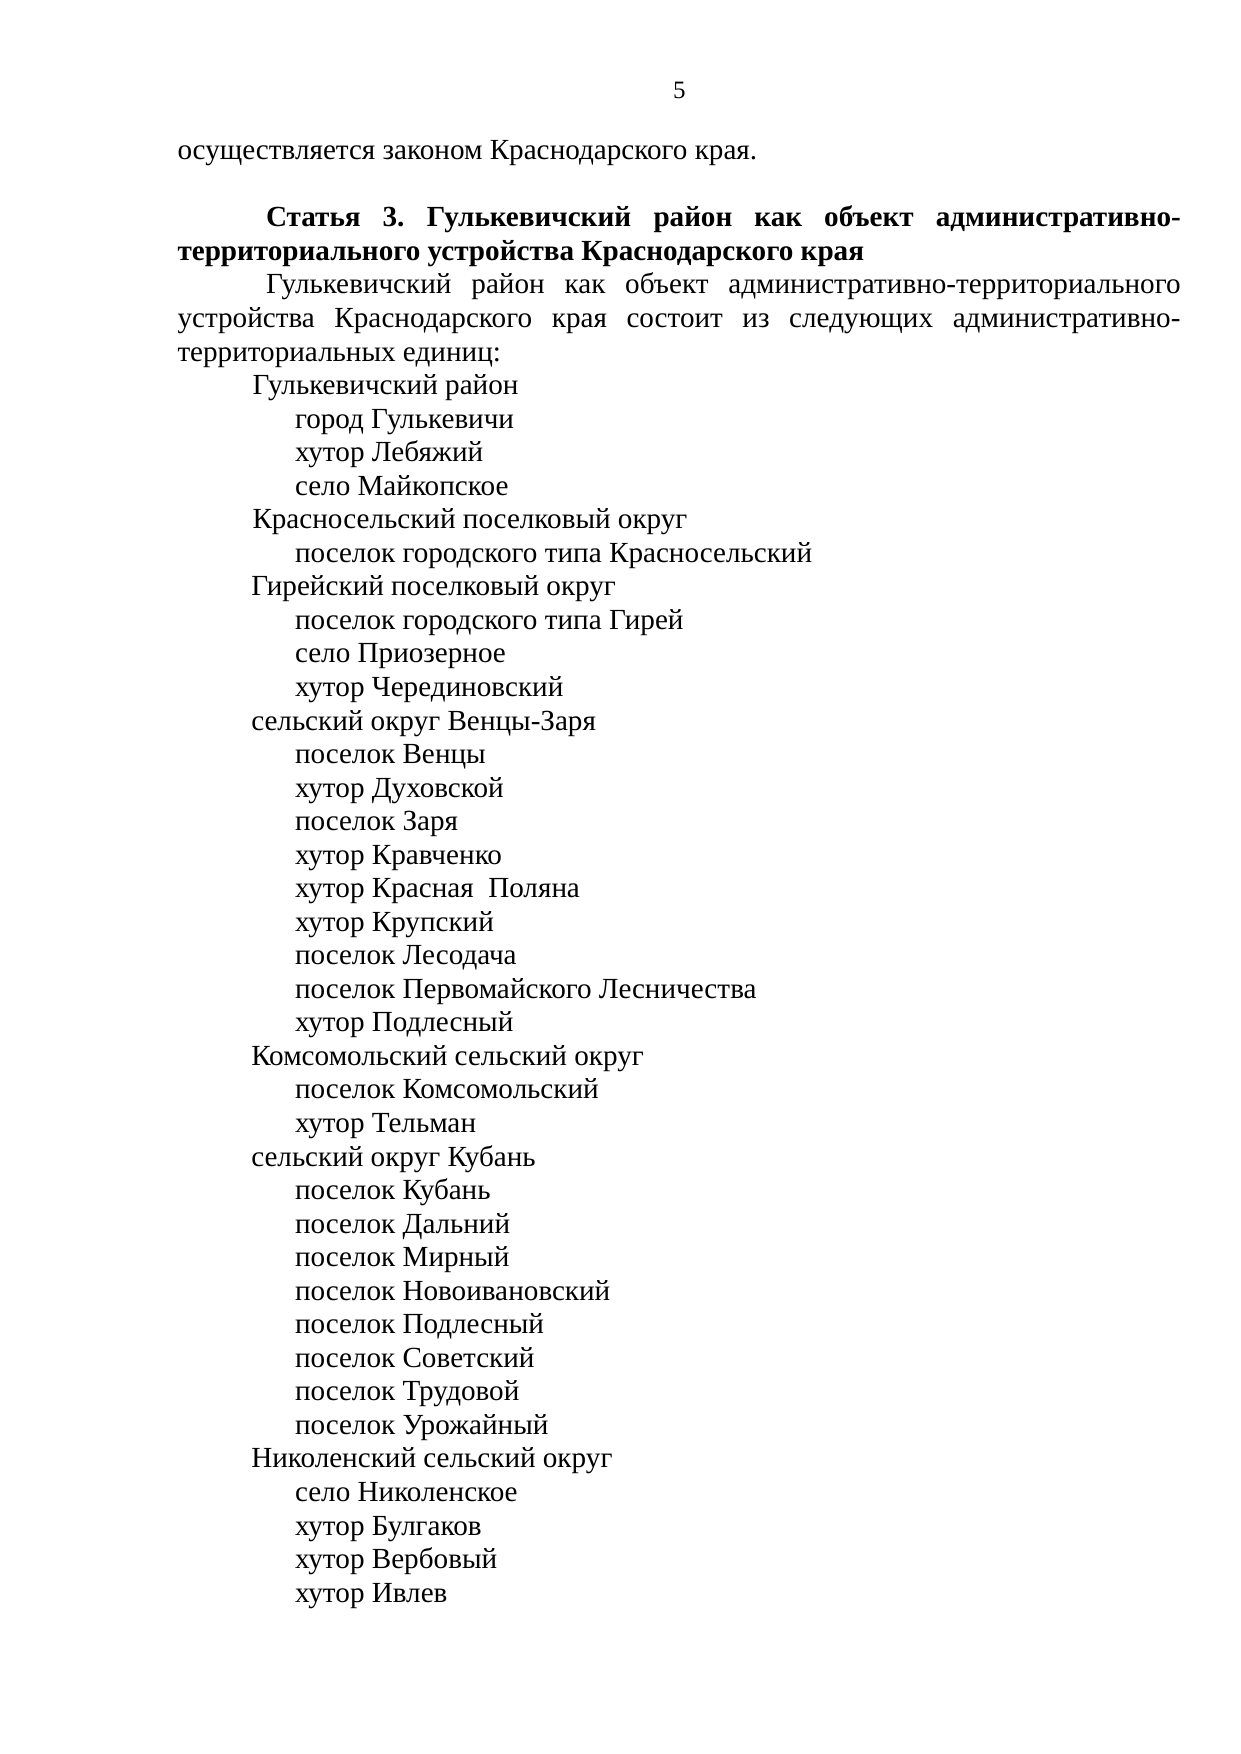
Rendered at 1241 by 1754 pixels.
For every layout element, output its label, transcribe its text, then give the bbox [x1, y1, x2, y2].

text село Николенское [177, 1474, 1181, 1508]
text поселок Кубань [177, 1172, 1181, 1206]
text Николенский сельский округ [177, 1441, 1181, 1474]
text поселок Подлесный [177, 1306, 1181, 1340]
text село Майкопское [177, 468, 1181, 501]
text поселок Урожайный [177, 1407, 1181, 1441]
text хутор Вербовый [177, 1541, 1181, 1575]
text поселок городского типа Гирей [177, 602, 1181, 636]
text хутор Кравченко [177, 837, 1181, 870]
text Гулькевичский район как объект административно-территориального устройства Краснодарского края состоит из следующих административно-территориальных единиц: [177, 267, 1181, 367]
text поселок Новоивановский [177, 1273, 1181, 1306]
text сельский округ Венцы-Заря [177, 703, 1181, 736]
text хутор Подлесный [177, 1004, 1181, 1038]
text поселок Заря [177, 803, 1181, 837]
text Красносельский поселковый округ [177, 501, 1181, 535]
text Статья 3. Гулькевичский район как объект административно-территориального устройства Краснодарского края [177, 199, 1181, 267]
text поселок Лесодача [177, 937, 1181, 971]
text поселок Венцы [177, 736, 1181, 770]
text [177, 132, 1181, 166]
text поселок Трудовой [177, 1373, 1181, 1407]
text село Приозерное [177, 636, 1181, 669]
text хутор Лебяжий [177, 434, 1181, 468]
text хутор Ивлев [177, 1575, 1181, 1608]
text хутор Духовской [177, 770, 1181, 803]
text хутор Черединовский [177, 669, 1181, 703]
text поселок Дальний [177, 1206, 1181, 1239]
text хутор Крупский [177, 904, 1181, 937]
text поселок Советский [177, 1340, 1181, 1373]
text хутор Тельман [177, 1105, 1181, 1139]
text Комсомольский сельский округ [177, 1038, 1181, 1072]
text Гулькевичский район [177, 367, 1181, 401]
text поселок городского типа Красносельский [177, 535, 1181, 568]
text сельский округ Кубань [177, 1139, 1181, 1172]
text поселок Первомайского Лесничества [177, 971, 1181, 1004]
text хутор Красная Поляна [177, 870, 1181, 904]
text Гирейский поселковый округ [177, 568, 1181, 602]
text город Гулькевичи [177, 401, 1181, 434]
text хутор Булгаков [177, 1508, 1181, 1541]
text поселок Комсомольский [177, 1072, 1181, 1105]
text поселок Мирный [177, 1239, 1181, 1273]
